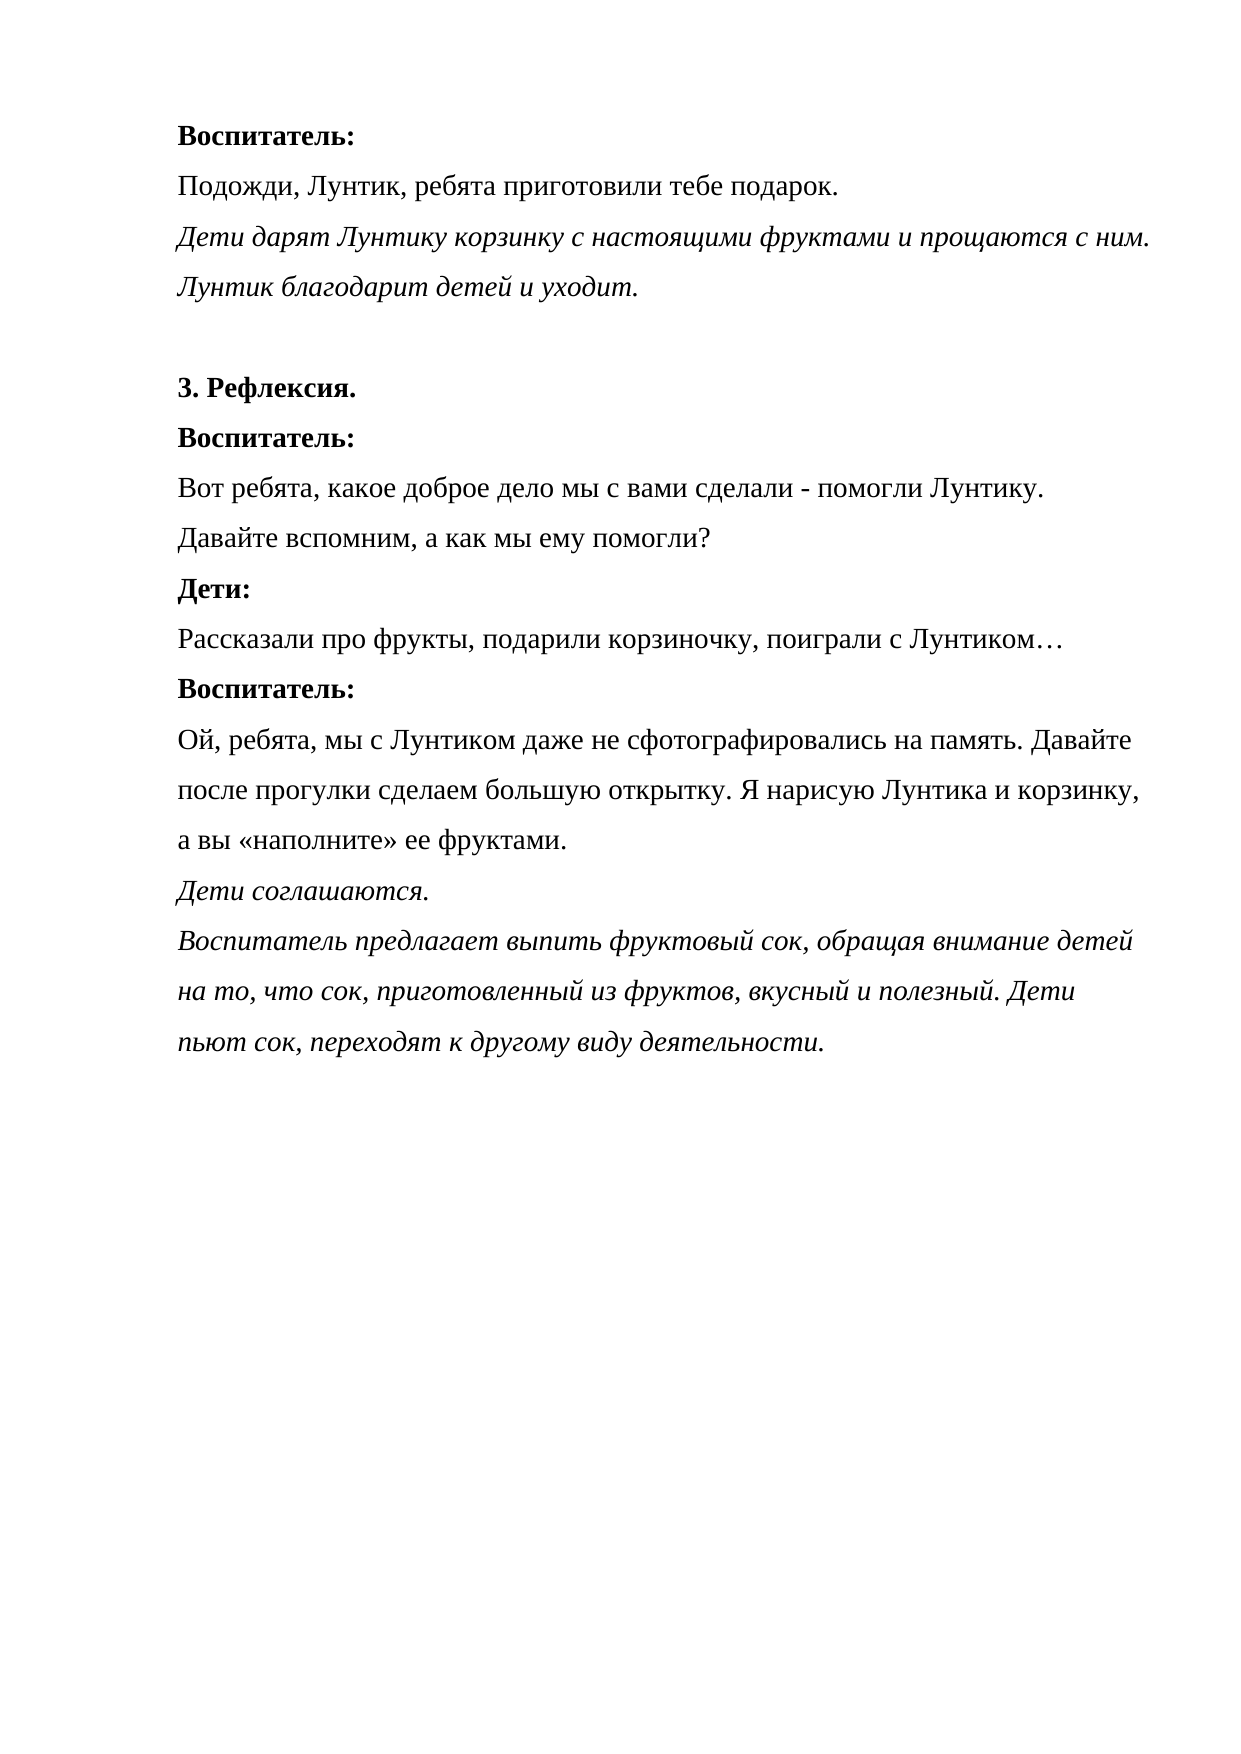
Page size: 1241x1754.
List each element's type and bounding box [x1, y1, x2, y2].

text [177, 118, 1152, 1057]
